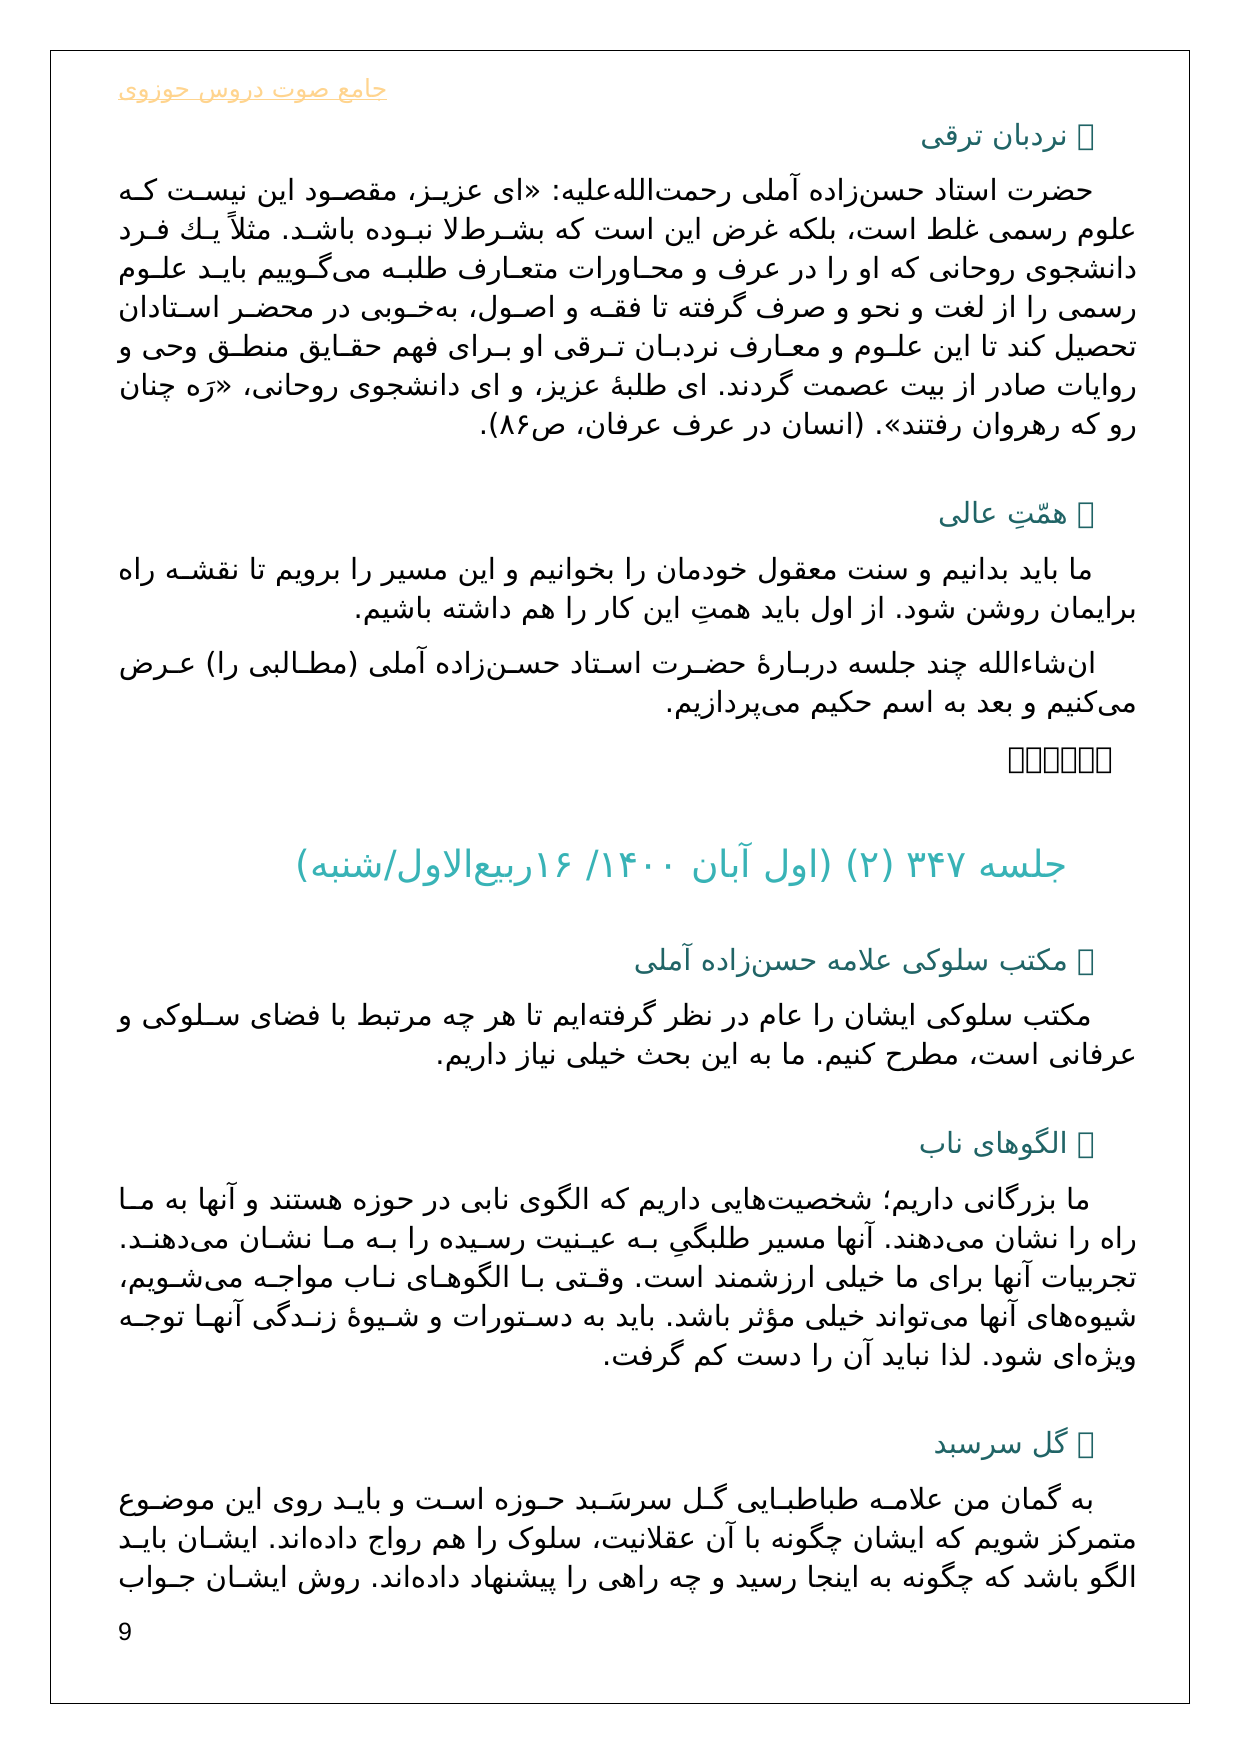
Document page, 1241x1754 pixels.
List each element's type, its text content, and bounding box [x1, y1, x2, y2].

subtitle جلسه ۳۴۷ (۲) (اول آبان ۱۴۰۰/ ۱۶ربیع‌الاول/شنبه) [118, 843, 1068, 886]
text حضرت استاد حسن‌زاده آملی رحمت‌الله‌علیه: «اى‏ عزيز، مقصود اين‏ نيست‏ كه علوم رسمى غلط است، بلكه غرض اين است كه بشرط‌لا نبوده باشد. مثلاً يك فرد دانشجوى روحانى كه او را در عرف و محاورات متعارف طلبه می‌‏گوييم بايد علوم رسمى را از لغت و نحو و صرف گرفته تا فقه و اصول، به‌خوبى در محضر استادان تحصيل كند تا اين علوم و معارف نردبان ترقى او براى فهم حقايق منطق وحى و روايات صادر از بيت عصمت گردند. ای طلبۀ عزیز، و ای دانشجوی روحانی، «رَه چنان رو که رهروان رفتند». (انسان در عرف عرفان، ص۸۶). [118, 174, 1137, 441]
text 🔵 الگوهای ناب [118, 1126, 1119, 1160]
text 🍃🌸🍃🌸🍃🌸 [118, 741, 1137, 775]
text 🔵 نردبان ترقی [118, 118, 1119, 152]
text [118, 1482, 1137, 1594]
text ان‌شاءالله چند جلسه دربارۀ حضرت استاد حسن‌زاده آملی (مطالبی را) عرض می‌کنیم و بعد به اسم حکیم می‌پردازیم. [118, 647, 1137, 719]
text 🔵 همّتِ عالی [118, 496, 1119, 530]
text 🔵 مکتب سلوکی علامه حسن‌زاده آملی [118, 943, 1119, 977]
text 🔵 گل سرسبد [118, 1427, 1119, 1461]
text مکتب سلوکی ایشان را عام در نظر گرفته‌ایم تا هر چه مرتبط با فضای سلوکی و عرفانی است، مطرح کنیم. ما به این بحث خیلی نیاز داریم. [118, 998, 1137, 1071]
text ما بزرگانی داریم؛ شخصیت‌هایی داریم که الگوی نابی در حوزه هستند و آنها به ما راه را نشان می‌دهند. آنها مسیر طلبگیِ به عینیت رسیده را به ما نشان می‌دهند. تجربیات آنها برای ما خیلی ارزشمند است. وقتی با الگوهای ناب مواجه می‌شویم، شیوه‌های آنها می‌تواند خیلی مؤثر باشد. باید به دستورات و شیوۀ زندگی آنها توجه ویژه‌ای شود. لذا نباید آن را دست کم گرفت. [118, 1182, 1137, 1372]
text ما باید بدانیم و سنت معقول خودمان را بخوانیم و این مسیر را برویم تا نقشه راه برایمان روشن شود. از اول باید همتِ این کار را هم داشته باشیم. [118, 552, 1137, 625]
